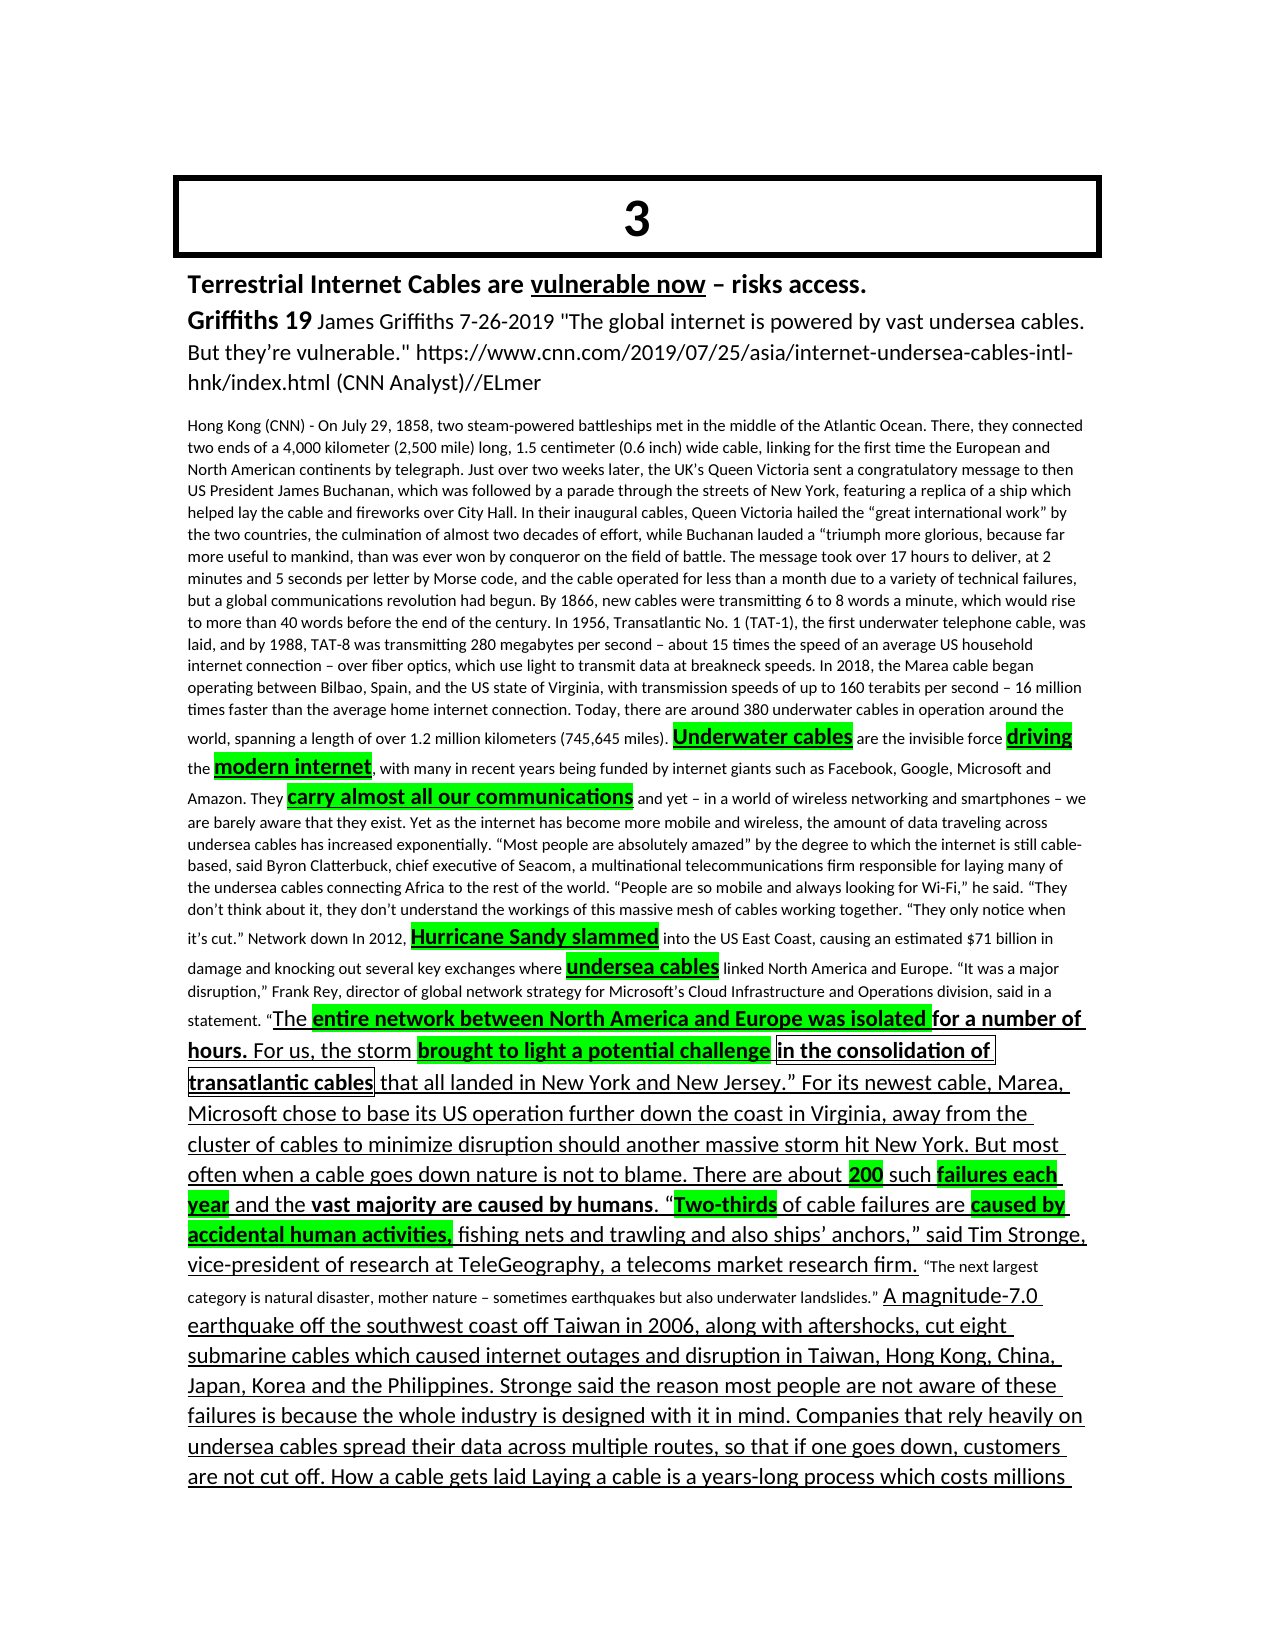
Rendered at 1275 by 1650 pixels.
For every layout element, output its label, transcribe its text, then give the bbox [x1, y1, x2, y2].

text Griffiths 19 James Griffiths 7-26-2019 "The global internet is powered by vast undersea cables. But they’re vulnerable." https://www.cnn.com/2019/07/25/asia/internet-undersea-cables-intl-hnk/index.html (CNN Analyst)//ELmer [187, 303, 1087, 396]
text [187, 1245, 1087, 1490]
subtitle 3 [179, 181, 1096, 252]
subtitle Terrestrial Internet Cables are vulnerable now – risks access. [187, 267, 1087, 300]
